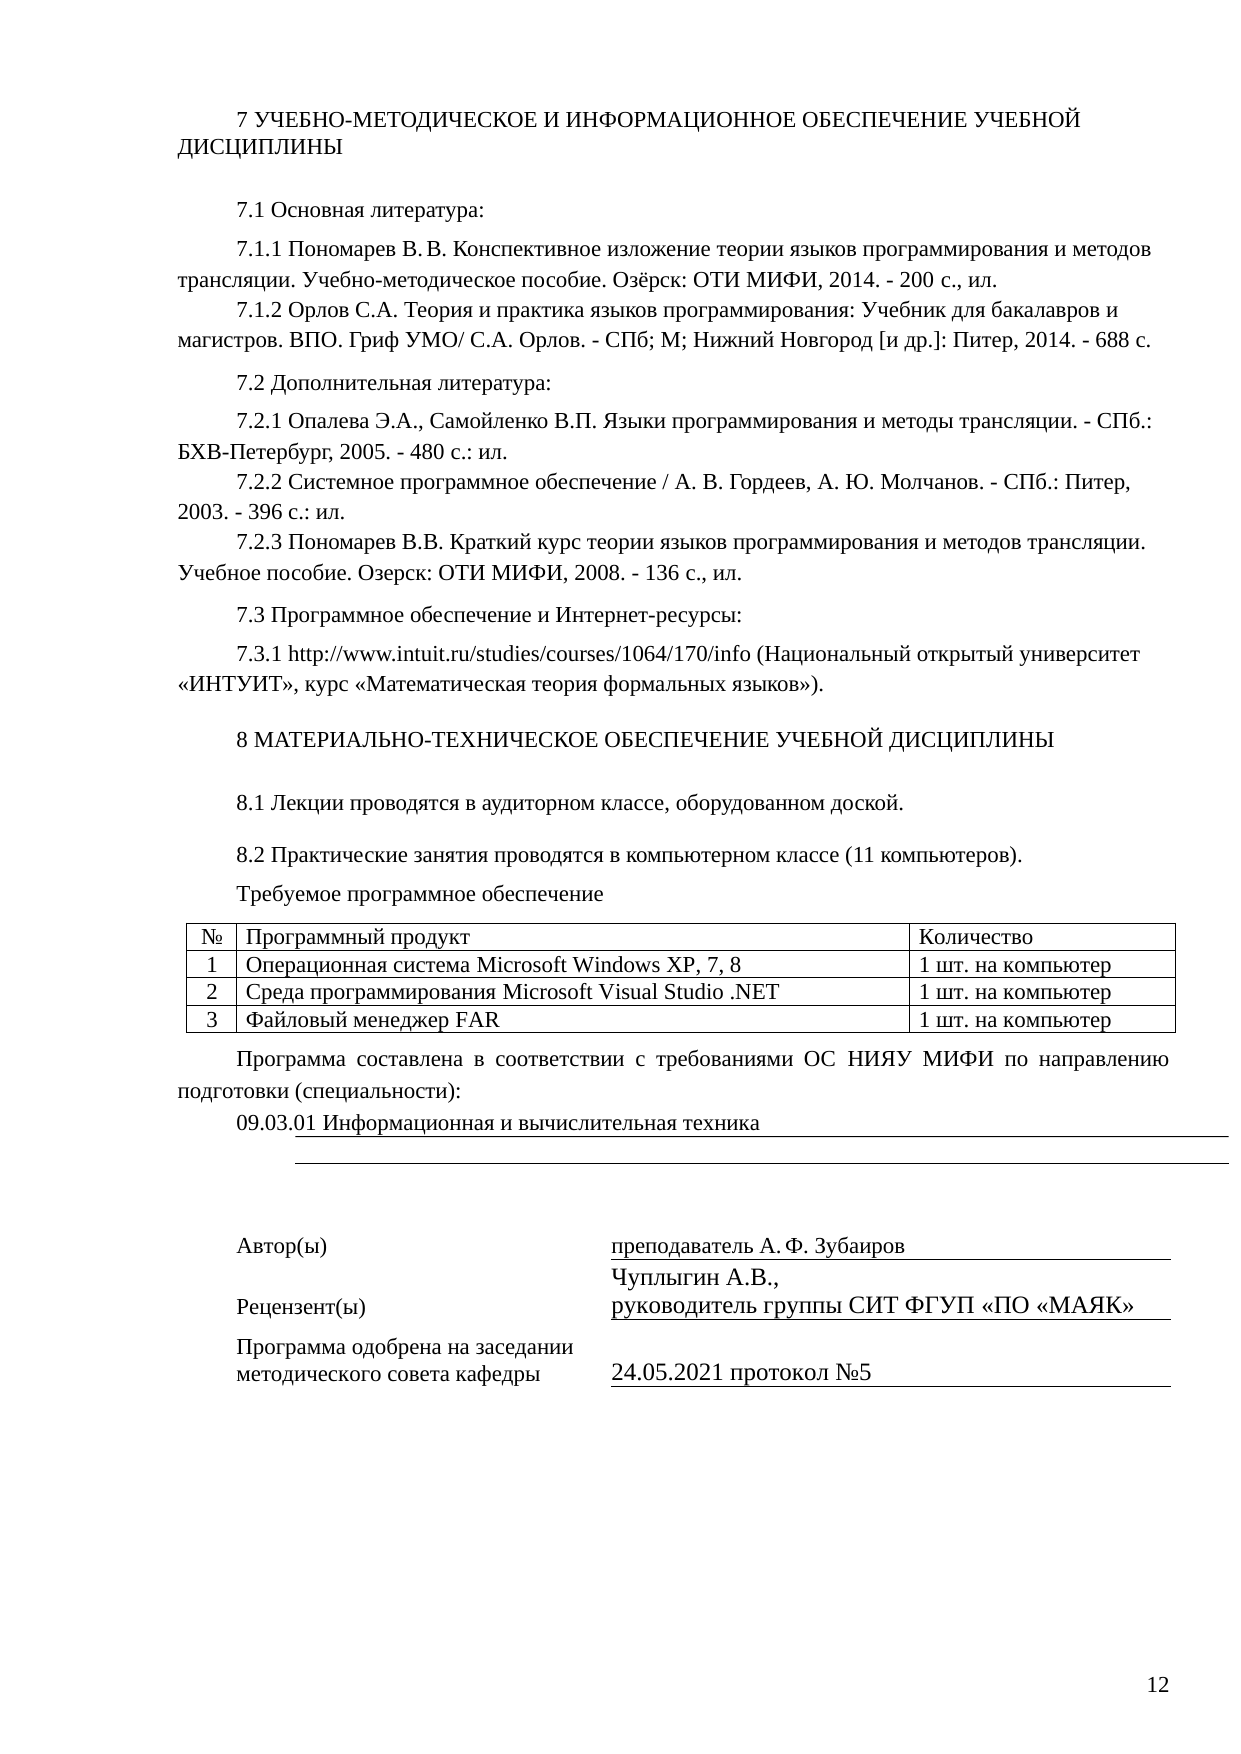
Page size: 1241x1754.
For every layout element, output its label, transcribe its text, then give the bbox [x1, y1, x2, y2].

subtitle Дополнительная литература: [177, 369, 1169, 395]
table_cell 2 [187, 978, 236, 1004]
table_cell Файловый менеджер FAR [237, 1006, 909, 1032]
table_cell Среда программирования Microsoft Visual Studio .NET [237, 978, 909, 1004]
text Программа составлена в соответствии с требованиями ОС НИЯУ МИФИ по направлению подготовки (специальности): [177, 1046, 1169, 1103]
table_cell Чуплыгин А.В., руководитель группы СИТ ФГУП «ПО «МАЯК» [611, 1260, 1171, 1319]
text Пономарев В. В. Конспективное изложение теории языков программирования и методов трансляции. Учебно-методическое пособие. Озёрск: ОТИ МИФИ, 2014. - 200 с., ил. [177, 235, 1169, 292]
table_header № [187, 924, 236, 950]
text Орлов С.А. Теория и практика языков программирования: Учебник для бакалавров и магистров. ВПО. Гриф УМО/ С.А. Орлов. - СПб; М; Нижний Новгород [и др.]: Питер, 2014. - 688 с. [177, 296, 1169, 352]
text Требуемое программное обеспечение [177, 880, 1169, 906]
table_header Количество [910, 924, 1175, 950]
text Пономарев В.В. Краткий курс теории языков программирования и методов трансляции. Учебное пособие. Озерск: ОТИ МИФИ, 2008. - 136 с., ил. [177, 528, 1169, 585]
text http://www.intuit.ru/studies/courses/1064/170/info (Национальный открытый университет «ИНТУИТ», курс «Математическая теория формальных языков»). [177, 640, 1169, 697]
table_cell Рецензент(ы) [236, 1259, 611, 1319]
table_cell Автор(ы) [236, 1205, 611, 1259]
table_cell 24.05.2021 протокол №5 [611, 1320, 1171, 1386]
table_cell преподаватель А. Ф. Зубаиров [611, 1205, 1171, 1259]
subtitle Основная литература: [177, 197, 1169, 223]
table_header [236, 1109, 1171, 1204]
subtitle Лекции проводятся в аудиторном классе, оборудованном доской. [177, 789, 1169, 816]
table_cell 1 шт. на компьютер [910, 1006, 1175, 1032]
text Опалева Э.А., Самойленко В.П. Языки программирования и методы трансляции. - СПб.: БХВ-Петербург, 2005. - 480 с.: ил. [177, 408, 1169, 464]
table_cell 1 [187, 951, 236, 977]
table_cell 3 [187, 1006, 236, 1032]
table_cell Программа одобрена на заседании методического совета кафедры [236, 1319, 611, 1386]
table_cell 1 шт. на компьютер [910, 978, 1175, 1004]
table_header Программный продукт [237, 924, 909, 950]
subtitle Практические занятия проводятся в компьютерном классе (11 компьютеров). [177, 841, 1169, 867]
subtitle УЧЕБНО-МЕТОДИЧЕСКОЕ И ИНФОРМАЦИОННОЕ ОБЕСПЕЧЕНИЕ УЧЕБНОЙ ДИСЦИПЛИНЫ [177, 106, 1169, 159]
text Системное программное обеспечение / А. В. Гордеев, А. Ю. Молчанов. - СПб.: Питер, 2003. - 396 с.: ил. [177, 468, 1169, 524]
table_cell Операционная система Microsoft Windows XP, 7, 8 [237, 951, 909, 977]
subtitle Программное обеспечение и Интернет-ресурсы: [177, 601, 1169, 628]
subtitle МАТЕРИАЛЬНО-ТЕХНИЧЕСКОЕ ОБЕСПЕЧЕНИЕ УЧЕБНОЙ ДИСЦИПЛИНЫ [177, 726, 1169, 752]
table_cell 1 шт. на компьютер [910, 951, 1175, 977]
